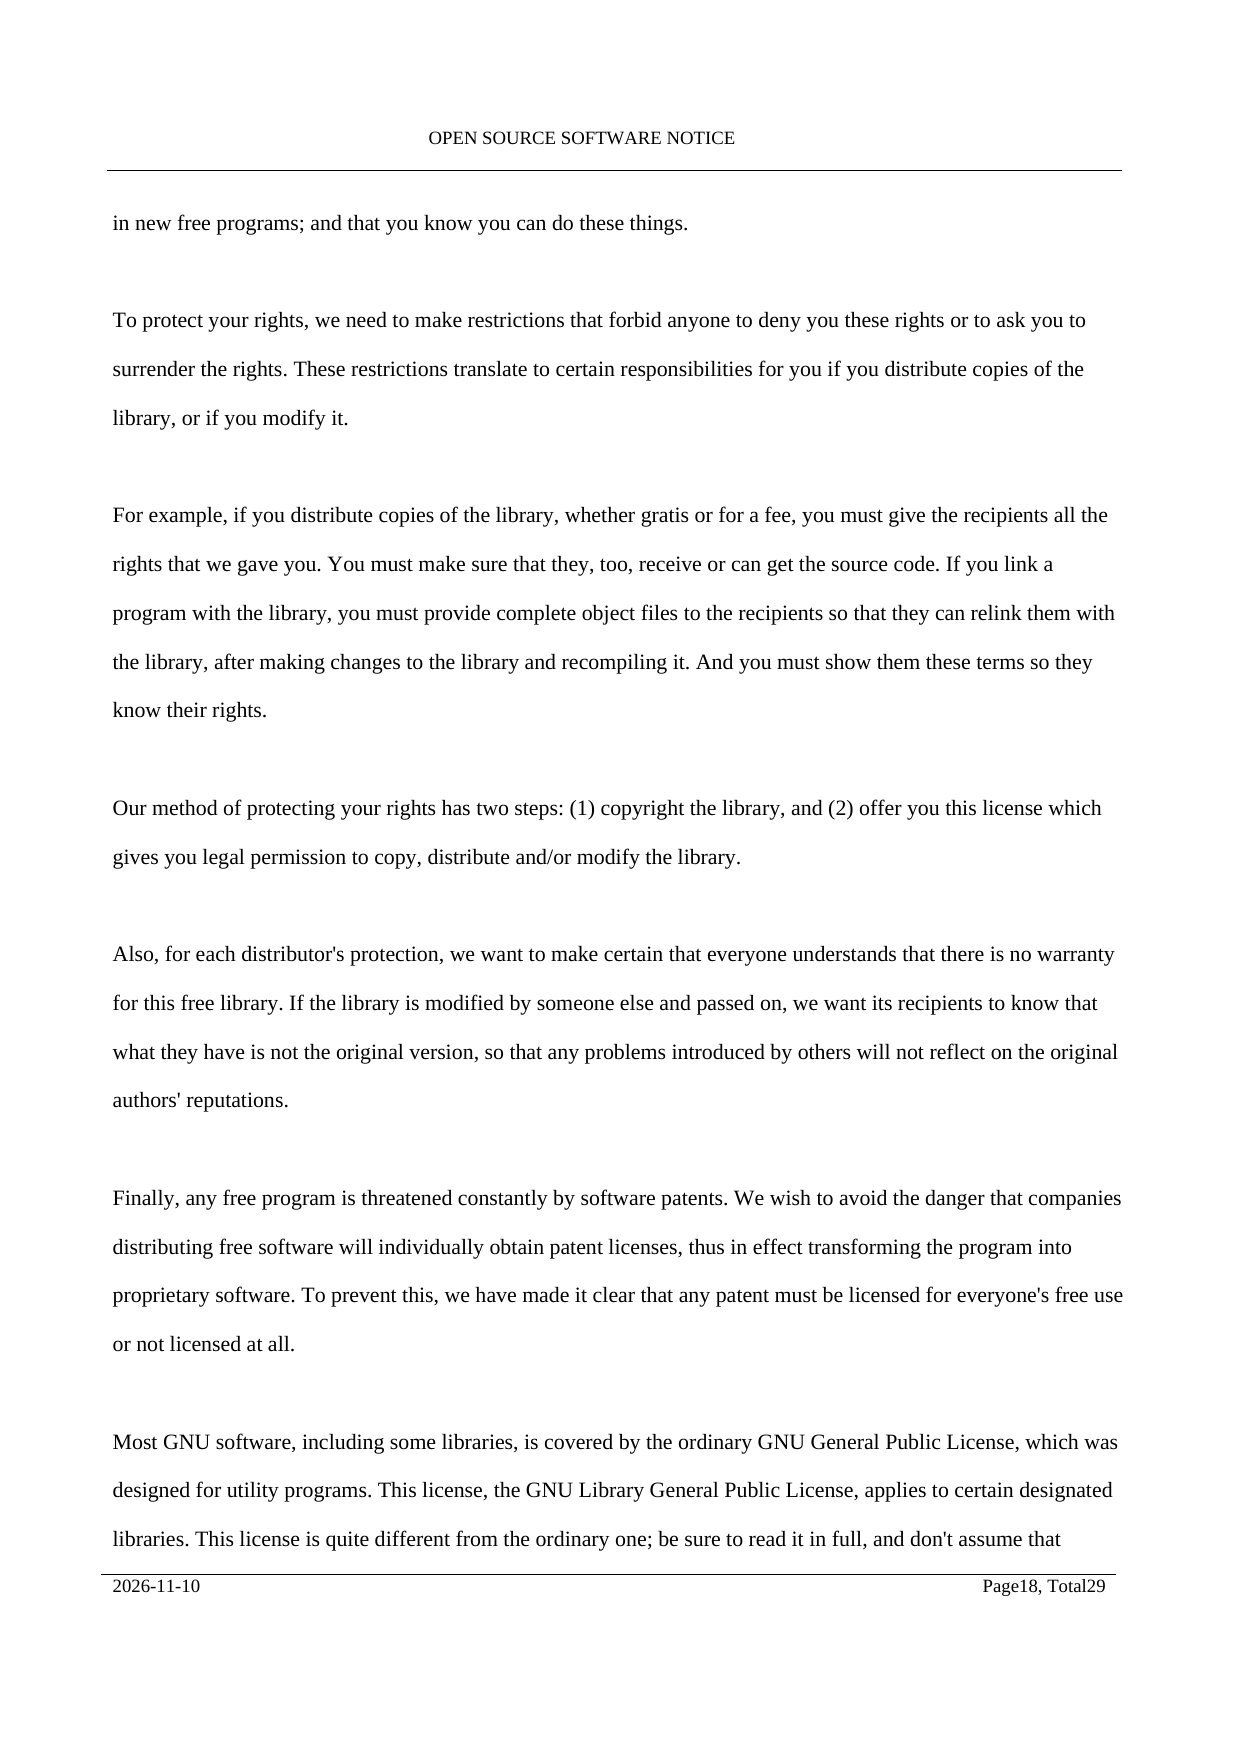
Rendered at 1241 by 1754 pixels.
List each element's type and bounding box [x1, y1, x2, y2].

text [112, 206, 1128, 1555]
